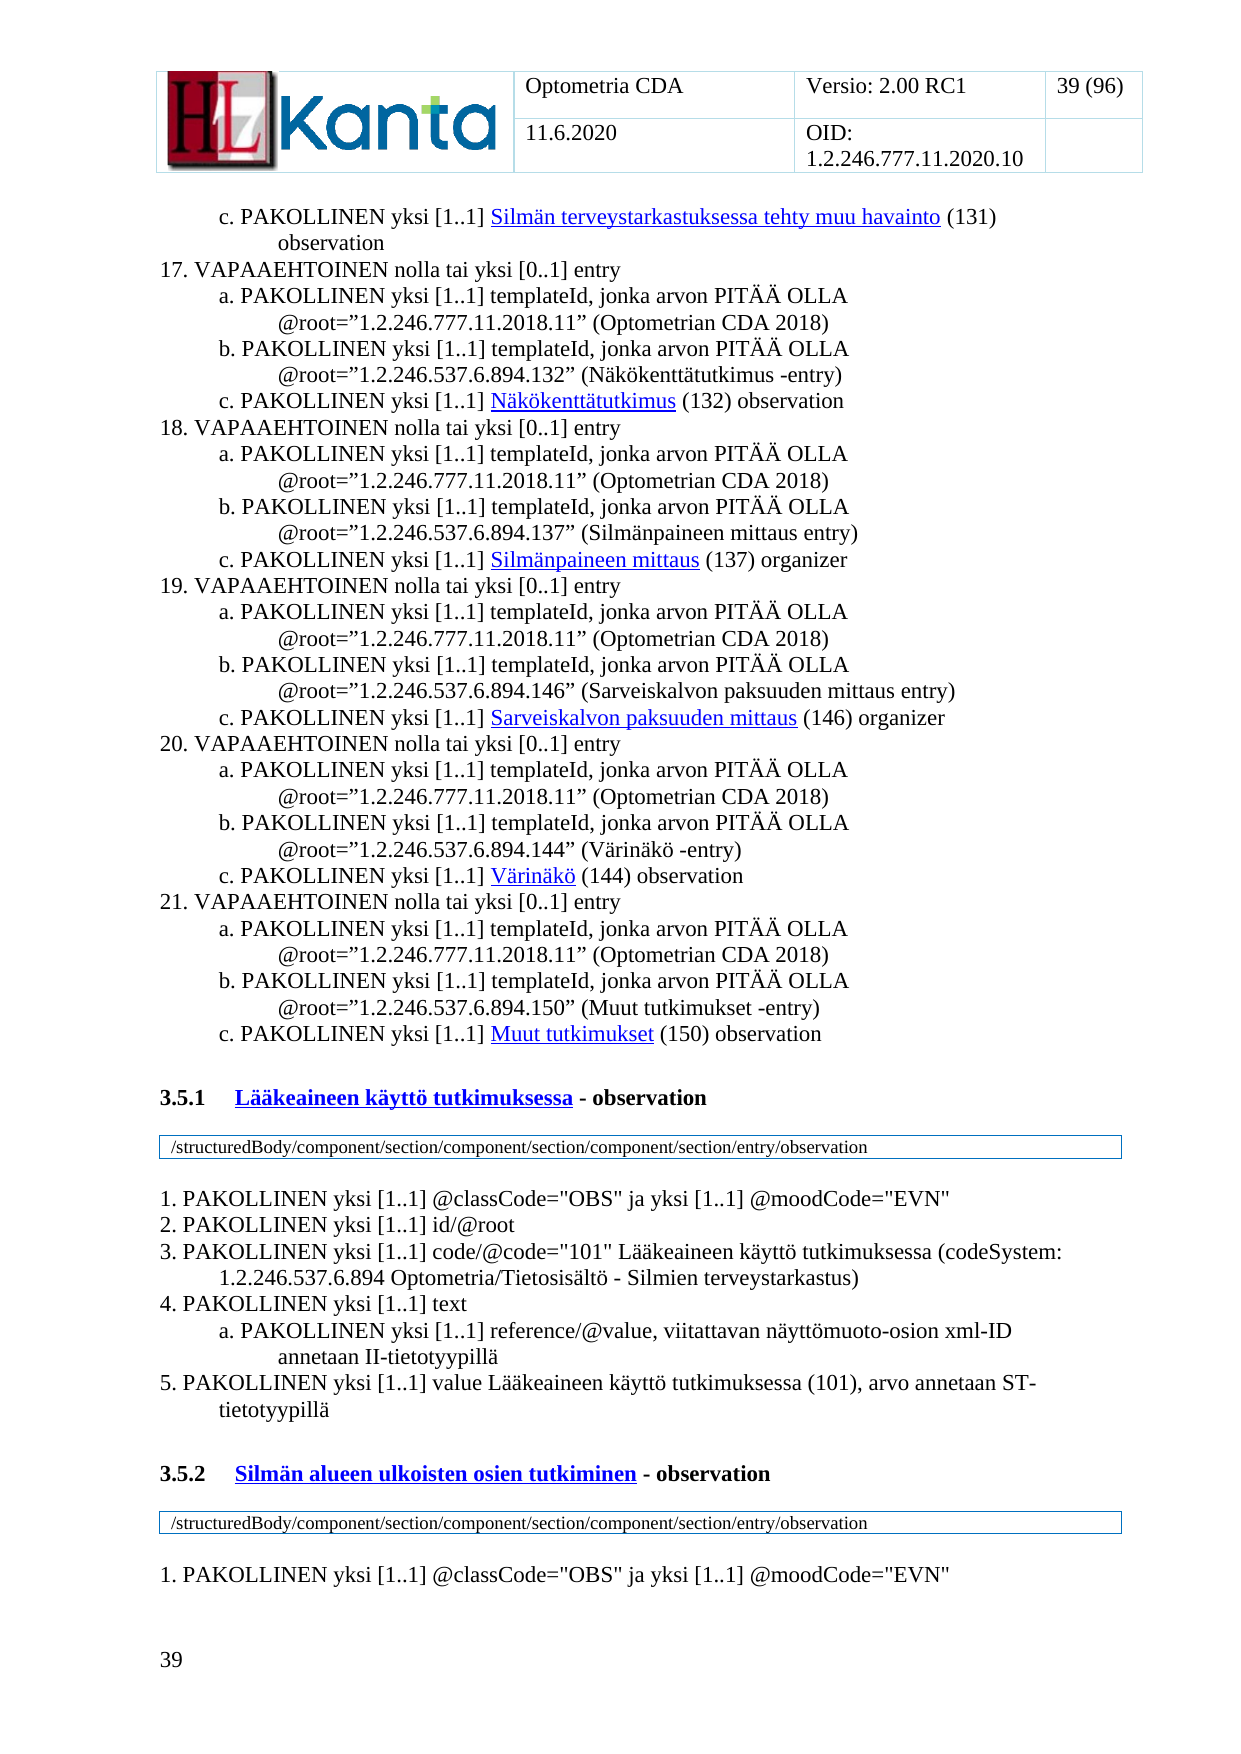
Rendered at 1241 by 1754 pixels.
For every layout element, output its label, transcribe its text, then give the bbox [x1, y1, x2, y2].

text 3. PAKOLLINEN yksi [1..1] code/@code="101" Lääkeaineen käyttö tutkimuksessa (codeSystem: 1.2.246.537.6.894 Optometria/Tietosisältö - Silmien terveystarkastus) [159, 1238, 1081, 1290]
table_header /structuredBody/component/section/component/section/component/section/entry/observation [160, 1136, 1121, 1158]
text 17. VAPAAEHTOINEN nolla tai yksi [0..1] entry [159, 256, 1081, 282]
text a. PAKOLLINEN yksi [1..1] templateId, jonka arvon PITÄÄ OLLA @root=”1.2.246.777.11.2018.11” (Optometrian CDA 2018) [218, 915, 1081, 967]
text c. PAKOLLINEN yksi [1..1] Näkökenttätutkimus (132) observation [218, 388, 1081, 414]
text 2. PAKOLLINEN yksi [1..1] id/@root [159, 1211, 1081, 1238]
text c. PAKOLLINEN yksi [1..1] Sarveiskalvon paksuuden mittaus (146) organizer [218, 704, 1081, 730]
subtitle Lääkeaineen käyttö tutkimuksessa - observation [159, 1084, 1081, 1110]
picture [281, 96, 496, 150]
text 21. VAPAAEHTOINEN nolla tai yksi [0..1] entry [159, 888, 1081, 915]
text c. PAKOLLINEN yksi [1..1] Silmän terveystarkastuksessa tehty muu havainto (131) observation [218, 203, 1081, 256]
text b. PAKOLLINEN yksi [1..1] templateId, jonka arvon PITÄÄ OLLA @root=”1.2.246.537.6.894.132” (Näkökenttätutkimus -entry) [218, 335, 1081, 388]
text b. PAKOLLINEN yksi [1..1] templateId, jonka arvon PITÄÄ OLLA @root=”1.2.246.537.6.894.144” (Värinäkö -entry) [218, 809, 1081, 862]
text 5. PAKOLLINEN yksi [1..1] value Lääkeaineen käyttö tutkimuksessa (101), arvo annetaan ST-tietotyypillä [159, 1369, 1081, 1422]
text b. PAKOLLINEN yksi [1..1] templateId, jonka arvon PITÄÄ OLLA @root=”1.2.246.537.6.894.137” (Silmänpaineen mittaus entry) [218, 493, 1081, 546]
text 1. PAKOLLINEN yksi [1..1] @classCode="OBS" ja yksi [1..1] @moodCode="EVN" [159, 1561, 1081, 1587]
text 4. PAKOLLINEN yksi [1..1] text [159, 1290, 1081, 1317]
text b. PAKOLLINEN yksi [1..1] templateId, jonka arvon PITÄÄ OLLA @root=”1.2.246.537.6.894.146” (Sarveiskalvon paksuuden mittaus entry) [218, 651, 1081, 704]
text c. PAKOLLINEN yksi [1..1] Silmänpaineen mittaus (137) organizer [218, 546, 1081, 572]
text c. PAKOLLINEN yksi [1..1] Värinäkö (144) observation [218, 862, 1081, 888]
text c. PAKOLLINEN yksi [1..1] Muut tutkimukset (150) observation [218, 1020, 1081, 1046]
text 18. VAPAAEHTOINEN nolla tai yksi [0..1] entry [159, 414, 1081, 440]
text 1. PAKOLLINEN yksi [1..1] @classCode="OBS" ja yksi [1..1] @moodCode="EVN" [159, 1185, 1081, 1211]
text a. PAKOLLINEN yksi [1..1] templateId, jonka arvon PITÄÄ OLLA @root=”1.2.246.777.11.2018.11” (Optometrian CDA 2018) [218, 282, 1081, 335]
text a. PAKOLLINEN yksi [1..1] templateId, jonka arvon PITÄÄ OLLA @root=”1.2.246.777.11.2018.11” (Optometrian CDA 2018) [218, 598, 1081, 651]
text 20. VAPAAEHTOINEN nolla tai yksi [0..1] entry [159, 730, 1081, 757]
table_header /structuredBody/component/section/component/section/component/section/entry/observation [160, 1512, 1121, 1533]
text a. PAKOLLINEN yksi [1..1] templateId, jonka arvon PITÄÄ OLLA @root=”1.2.246.777.11.2018.11” (Optometrian CDA 2018) [218, 440, 1081, 493]
text b. PAKOLLINEN yksi [1..1] templateId, jonka arvon PITÄÄ OLLA @root=”1.2.246.537.6.894.150” (Muut tutkimukset -entry) [218, 967, 1081, 1020]
subtitle Silmän alueen ulkoisten osien tutkiminen - observation [159, 1460, 1081, 1486]
text a. PAKOLLINEN yksi [1..1] templateId, jonka arvon PITÄÄ OLLA @root=”1.2.246.777.11.2018.11” (Optometrian CDA 2018) [218, 757, 1081, 809]
picture [167, 71, 279, 171]
text a. PAKOLLINEN yksi [1..1] reference/@value, viitattavan näyttömuoto-osion xml-ID annetaan II-tietotyypillä [218, 1317, 1081, 1369]
text 19. VAPAAEHTOINEN nolla tai yksi [0..1] entry [159, 572, 1081, 598]
